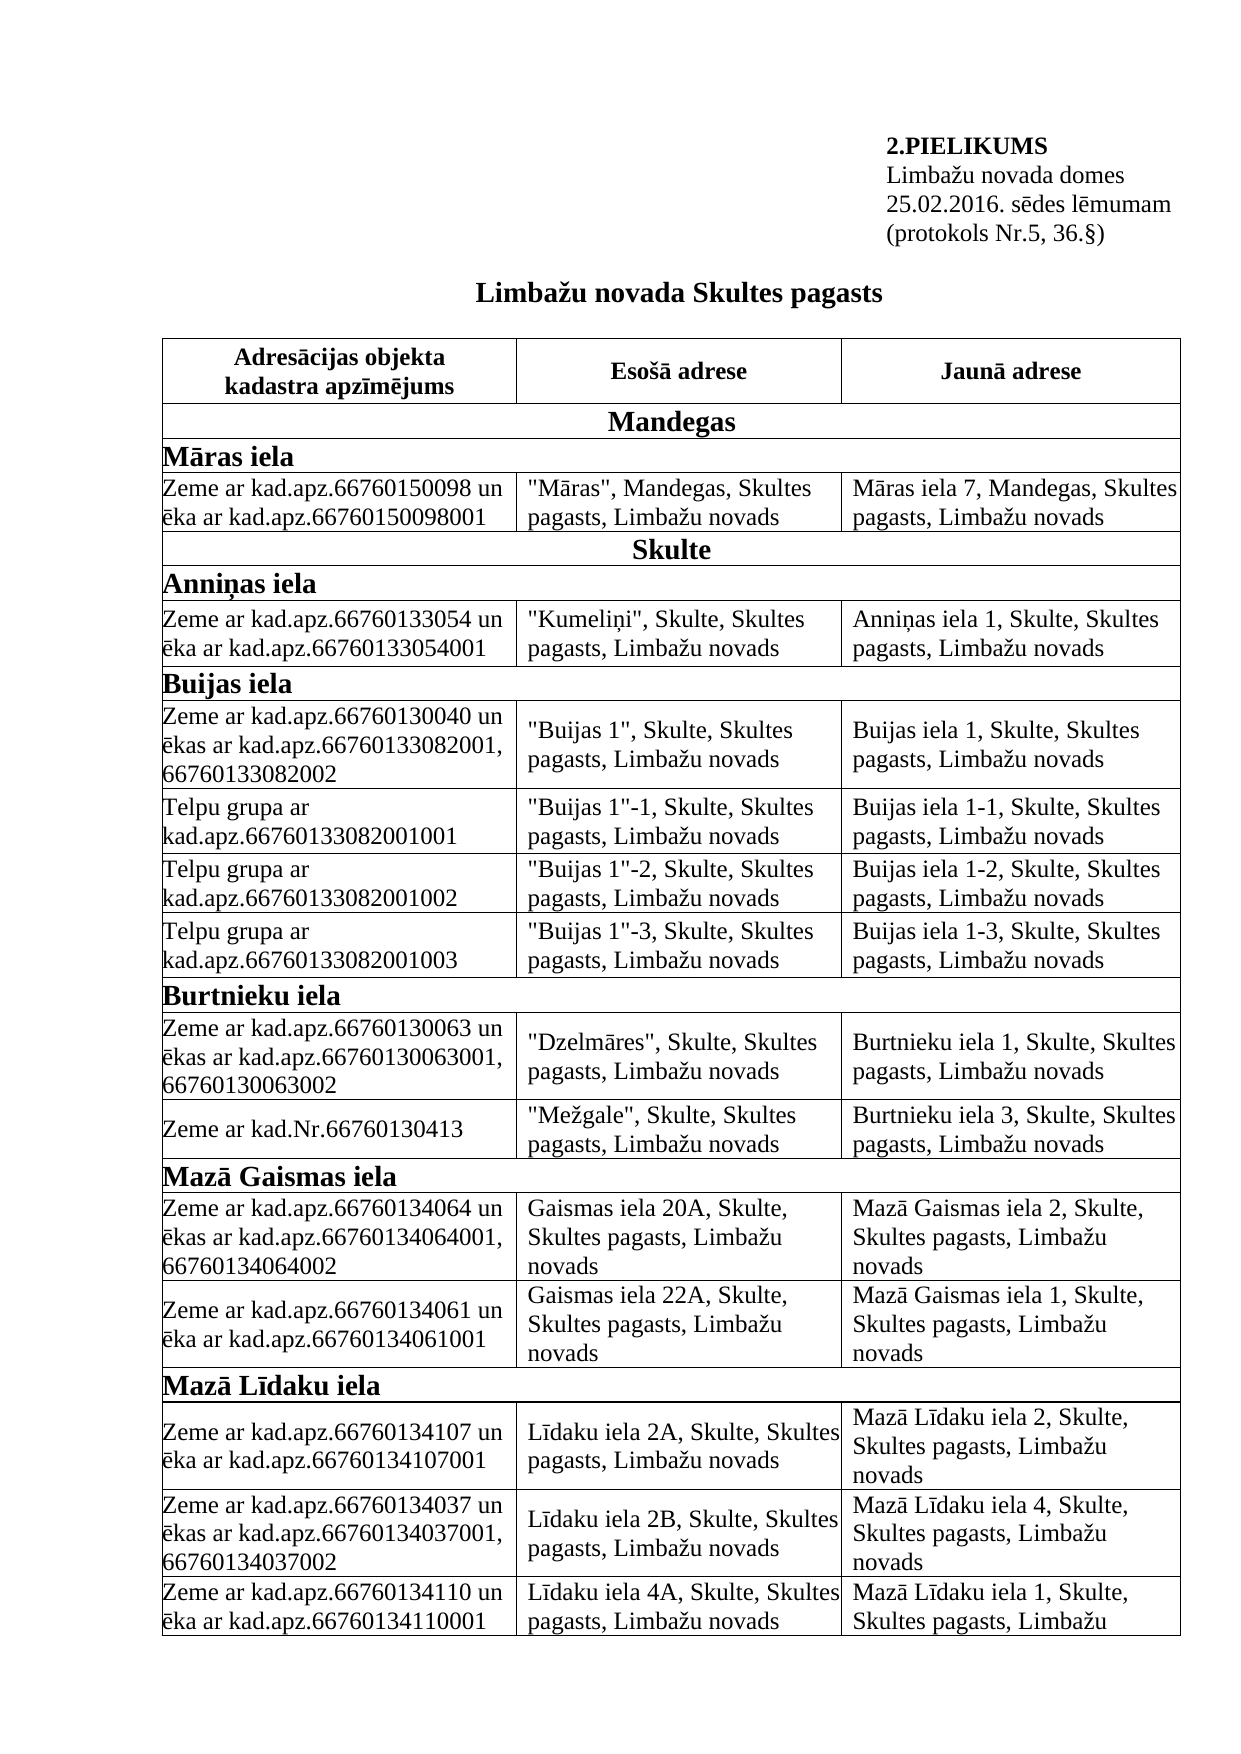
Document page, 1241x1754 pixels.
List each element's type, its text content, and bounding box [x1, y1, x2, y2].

table_cell Māras iela 7, Mandegas, Skultes pagasts, Limbažu novads [842, 473, 1180, 531]
table_cell Zeme ar kad.apz.66760134107 un ēka ar kad.apz.66760134107001 [163, 1403, 516, 1489]
table_cell Zeme ar kad.apz.66760134064 un ēkas ar kad.apz.66760134064001, 66760134064002 [163, 1193, 516, 1279]
table_cell Skulte [163, 532, 1180, 565]
table_cell "Dzelmāres", Skulte, Skultes pagasts, Limbažu novads [517, 1013, 841, 1099]
table_cell Buijas iela [163, 667, 1180, 700]
table_cell "Māras", Mandegas, Skultes pagasts, Limbažu novads [517, 473, 841, 531]
text 25.02.2016. sēdes lēmumam [886, 189, 1181, 218]
table_cell Burtnieku iela 1, Skulte, Skultes pagasts, Limbažu novads [842, 1013, 1180, 1099]
text (protokols Nr.5, 36.§) [886, 218, 1181, 246]
table_cell Buijas iela 1-1, Skulte, Skultes pagasts, Limbažu novads [842, 789, 1180, 853]
table_cell Zeme ar kad.apz.66760134061 un ēka ar kad.apz.66760134061001 [163, 1281, 516, 1367]
table_cell Zeme ar kad.apz.66760134037 un ēkas ar kad.apz.66760134037001, 66760134037002 [163, 1490, 516, 1576]
table_header Esošā adrese [517, 339, 841, 403]
table_cell Zeme ar kad.apz.66760150098 un ēka ar kad.apz.66760150098001 [163, 473, 516, 531]
table_cell "Buijas 1", Skulte, Skultes pagasts, Limbažu novads [517, 701, 841, 787]
table_cell Burtnieku iela 3, Skulte, Skultes pagasts, Limbažu novads [842, 1100, 1180, 1158]
text 2.Pielikums [886, 131, 1181, 160]
table_cell Gaismas iela 20A, Skulte, Skultes pagasts, Limbažu novads [517, 1193, 841, 1279]
table_cell "Kumeliņi", Skulte, Skultes pagasts, Limbažu novads [517, 601, 841, 666]
table_cell Zeme ar kad.apz.66760130040 un ēkas ar kad.apz.66760133082001, 66760133082002 [163, 701, 516, 787]
table_cell Mazā Līdaku iela 2, Skulte, Skultes pagasts, Limbažu novads [842, 1403, 1180, 1489]
table_cell Māras iela [163, 439, 1180, 472]
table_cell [163, 1577, 516, 1634]
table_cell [842, 1577, 1180, 1634]
table_cell Mazā Gaismas iela [163, 1159, 1180, 1192]
table_cell Buijas iela 1-3, Skulte, Skultes pagasts, Limbažu novads [842, 913, 1180, 977]
table_cell Mandegas [163, 404, 1180, 438]
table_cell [517, 1577, 841, 1634]
table_cell "Buijas 1"-1, Skulte, Skultes pagasts, Limbažu novads [517, 789, 841, 853]
table_cell Telpu grupa ar kad.apz.66760133082001003 [163, 913, 516, 977]
table_cell "Buijas 1"-3, Skulte, Skultes pagasts, Limbažu novads [517, 913, 841, 977]
table_cell "Mežgale", Skulte, Skultes pagasts, Limbažu novads [517, 1100, 841, 1158]
table_cell Mazā Līdaku iela [163, 1368, 1180, 1401]
table_cell Mazā Gaismas iela 2, Skulte, Skultes pagasts, Limbažu novads [842, 1193, 1180, 1279]
table_header Adresācijas objekta kadastra apzīmējums [163, 339, 516, 403]
table_cell Mazā Gaismas iela 1, Skulte, Skultes pagasts, Limbažu novads [842, 1281, 1180, 1367]
table_cell Gaismas iela 22A, Skulte, Skultes pagasts, Limbažu novads [517, 1281, 841, 1367]
table_cell "Buijas 1"-2, Skulte, Skultes pagasts, Limbažu novads [517, 854, 841, 912]
table_cell Zeme ar kad.apz.66760130063 un ēkas ar kad.apz.66760130063001, 66760130063002 [163, 1013, 516, 1099]
table_header Jaunā adrese [842, 339, 1180, 403]
table_cell Zeme ar kad.Nr.66760130413 [163, 1100, 516, 1158]
table_cell Mazā Līdaku iela 4, Skulte, Skultes pagasts, Limbažu novads [842, 1490, 1180, 1576]
table_cell Telpu grupa ar kad.apz.66760133082001002 [163, 854, 516, 912]
table_cell Telpu grupa ar kad.apz.66760133082001001 [163, 789, 516, 853]
table_cell Burtnieku iela [163, 978, 1180, 1012]
table_cell Līdaku iela 2A, Skulte, Skultes pagasts, Limbažu novads [517, 1403, 841, 1489]
table_cell Līdaku iela 2B, Skulte, Skultes pagasts, Limbažu novads [517, 1490, 841, 1576]
text Limbažu novada domes [886, 160, 1181, 189]
text Limbažu novada Skultes pagasts [177, 275, 1181, 309]
table_cell Buijas iela 1-2, Skulte, Skultes pagasts, Limbažu novads [842, 854, 1180, 912]
table_cell Zeme ar kad.apz.66760133054 un ēka ar kad.apz.66760133054001 [163, 601, 516, 666]
table_cell Anniņas iela [163, 566, 1180, 600]
table_cell Buijas iela 1, Skulte, Skultes pagasts, Limbažu novads [842, 701, 1180, 787]
table_cell Anniņas iela 1, Skulte, Skultes pagasts, Limbažu novads [842, 601, 1180, 666]
